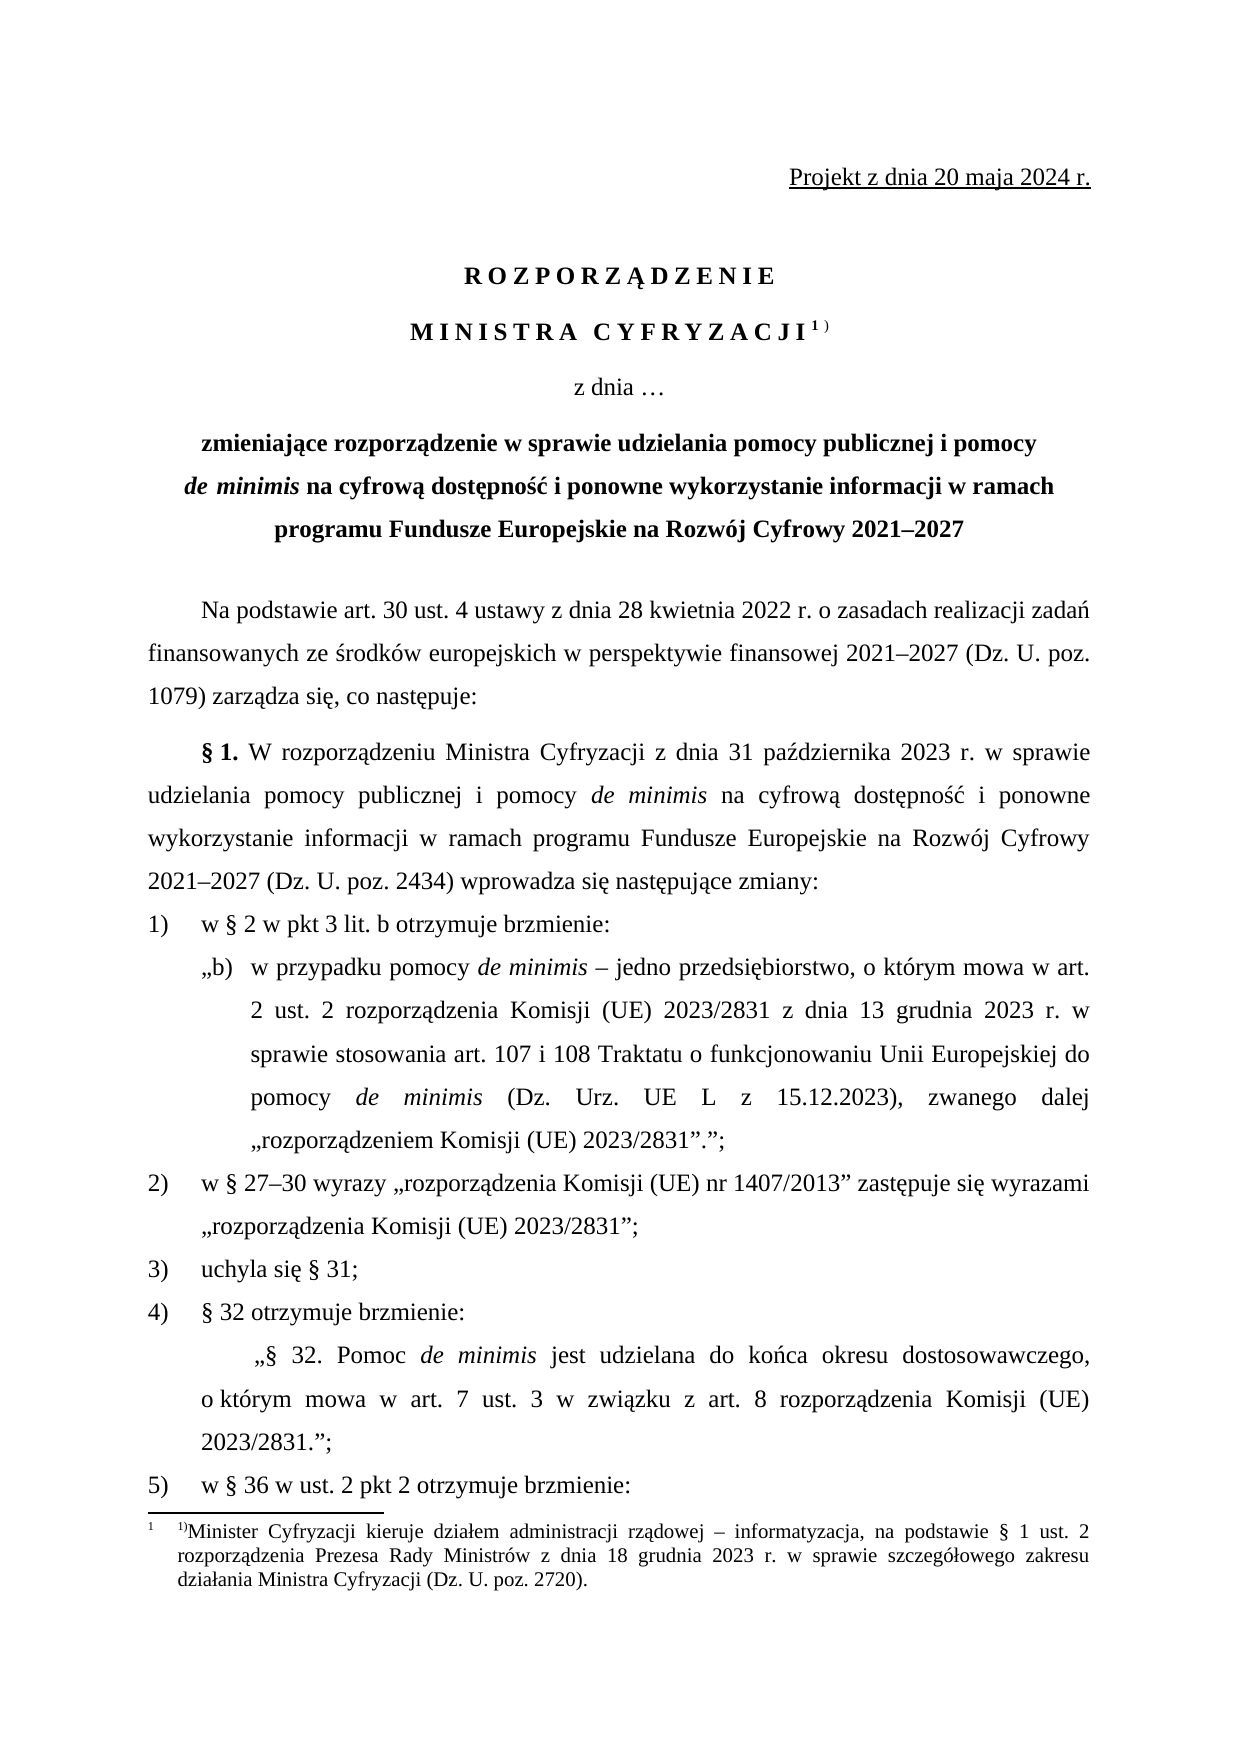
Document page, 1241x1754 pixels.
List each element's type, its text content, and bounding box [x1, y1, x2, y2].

text 2) w § 27–30 wyrazy „rozporządzenia Komisji (UE) nr 1407/2013” zastępuje się wyrazami „rozporządzenia Komisji (UE) 2023/2831”; [148, 1168, 1091, 1240]
text Na podstawie art. 30 ust. 4 ustawy z dnia 28 kwietnia 2022 r. o zasadach realizacji zadań finansowanych ze środków europejskich w perspektywie finansowej 2021–2027 (Dz. U. poz. 1079) zarządza się, co następuje: [148, 595, 1091, 710]
text „§ 32. Pomoc de minimis jest udzielana do końca okresu dostosowawczego, o którym mowa w art. 7 ust. 3 w związku z art. 8 rozporządzenia Komisji (UE) 2023/2831.”; [201, 1341, 1091, 1456]
text z dnia … [148, 372, 1091, 401]
text Rozporządzenie [148, 261, 1091, 290]
text 3) uchyla się § 31; [148, 1254, 1091, 1283]
text 1) w § 2 w pkt 3 lit. b otrzymuje brzmienie: [148, 909, 1091, 938]
text zmieniające rozporządzenie w sprawie udzielania pomocy publicznej i pomocy de minimis na cyfrową dostępność i ponowne wykorzystanie informacji w ramach programu Fundusze Europejskie na Rozwój Cyfrowy 2021‒2027 [148, 428, 1091, 543]
text Projekt z dnia 20 maja 2024 r. [148, 162, 1091, 191]
text § 1. W rozporządzeniu Ministra Cyfryzacji z dnia 31 października 2023 r. w sprawie udzielania pomocy publicznej i pomocy de minimis na cyfrową dostępność i ponowne wykorzystanie informacji w ramach programu Fundusze Europejskie na Rozwój Cyfrowy 2021‒2027 (Dz. U. poz. 2434) wprowadza się następujące zmiany: [148, 737, 1091, 895]
text Ministra Cyfryzacji) [148, 317, 1091, 346]
text 4) § 32 otrzymuje brzmienie: [148, 1297, 1091, 1326]
text „b) w przypadku pomocy de minimis – jedno przedsiębiorstwo, o którym mowa w art. 2 ust. 2 rozporządzenia Komisji (UE) 2023/2831 z dnia 13 grudnia 2023 r. w sprawie stosowania art. 107 i 108 Traktatu o funkcjonowaniu Unii Europejskiej do pomocy de minimis (Dz. Urz. UE L z 15.12.2023), zwanego dalej „rozporządzeniem Komisji (UE) 2023/2831”.”; [201, 952, 1091, 1154]
text 5) w § 36 w ust. 2 pkt 2 otrzymuje brzmienie: [148, 1470, 1091, 1499]
